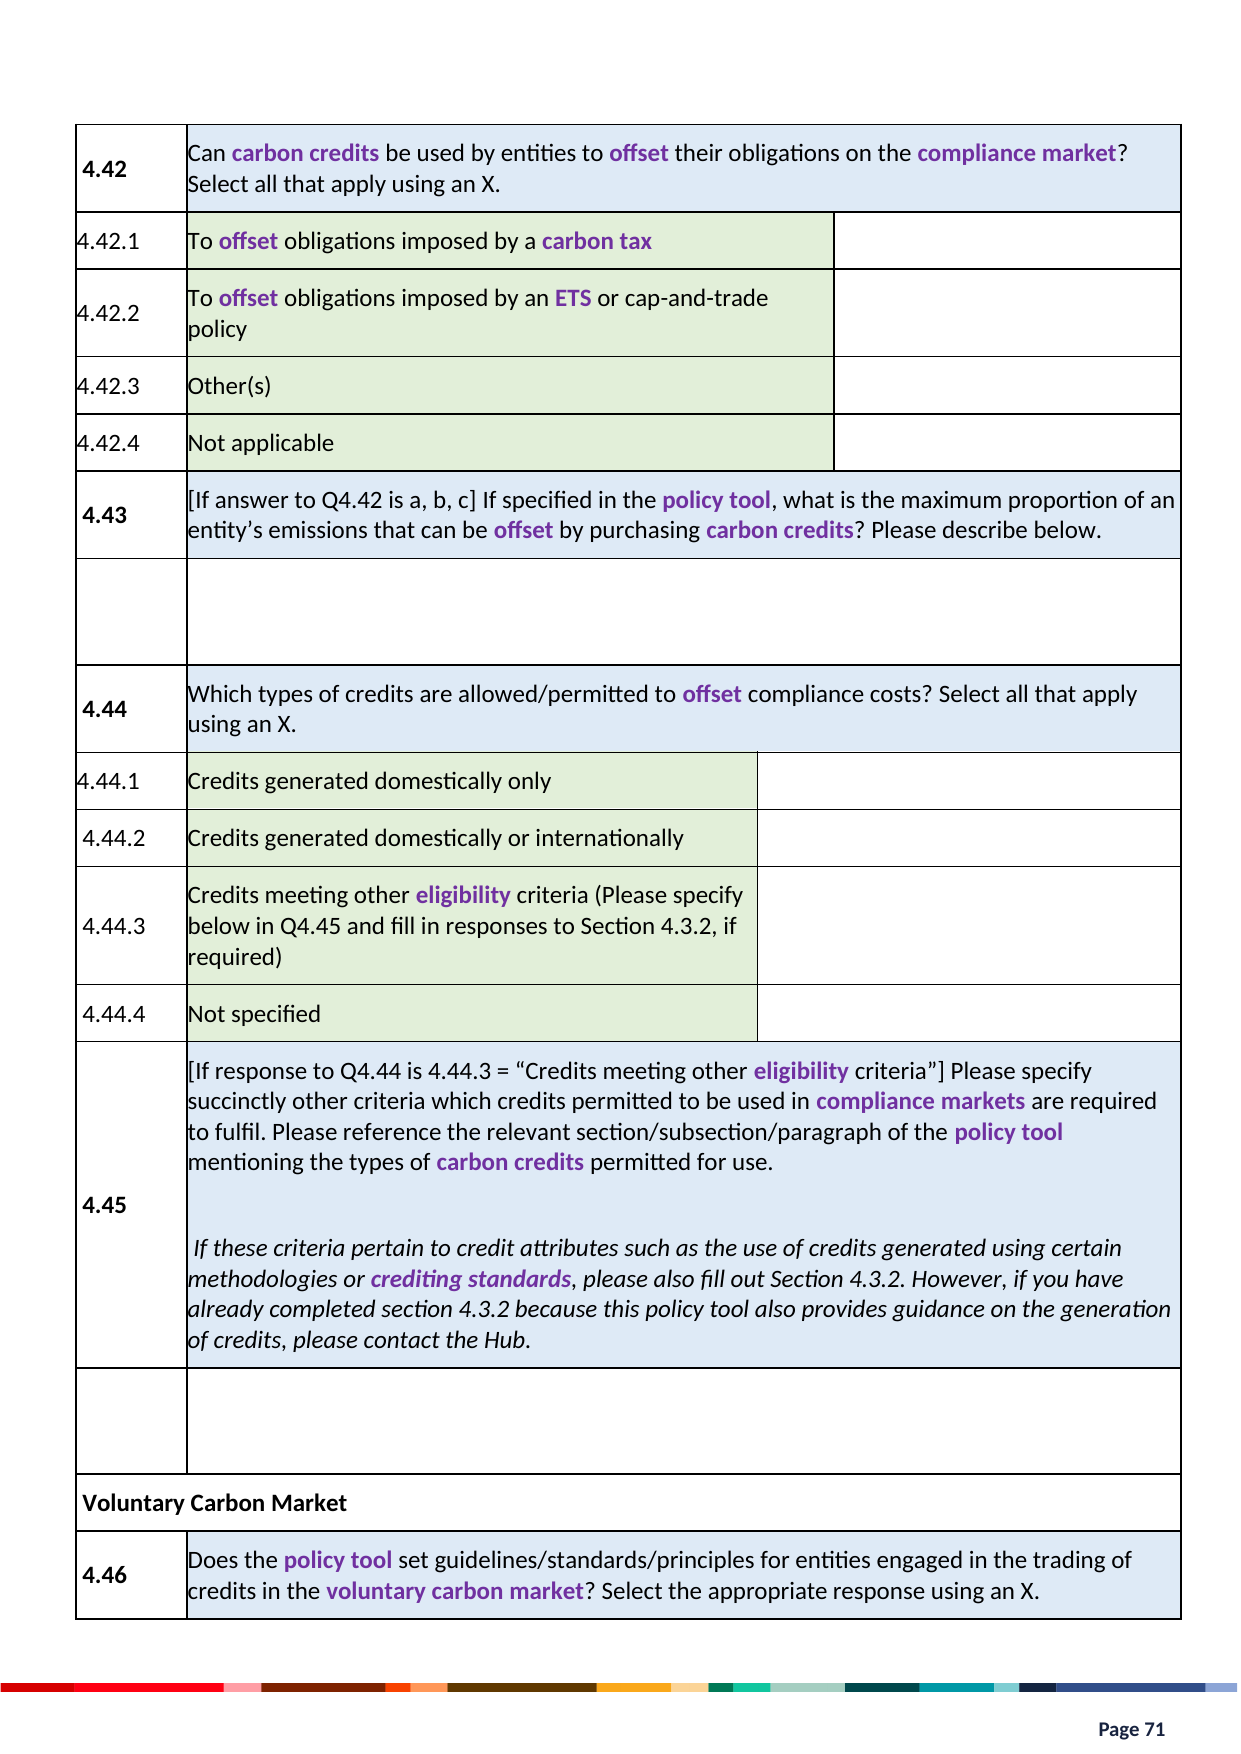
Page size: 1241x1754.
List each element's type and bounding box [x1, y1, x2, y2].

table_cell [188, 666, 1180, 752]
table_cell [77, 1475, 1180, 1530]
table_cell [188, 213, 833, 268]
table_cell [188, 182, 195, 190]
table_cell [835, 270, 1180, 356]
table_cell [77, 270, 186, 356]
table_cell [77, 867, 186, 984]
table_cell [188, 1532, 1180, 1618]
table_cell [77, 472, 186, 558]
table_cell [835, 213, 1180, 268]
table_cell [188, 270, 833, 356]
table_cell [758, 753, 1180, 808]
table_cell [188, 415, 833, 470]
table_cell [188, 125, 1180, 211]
picture [0, 1683, 1236, 1692]
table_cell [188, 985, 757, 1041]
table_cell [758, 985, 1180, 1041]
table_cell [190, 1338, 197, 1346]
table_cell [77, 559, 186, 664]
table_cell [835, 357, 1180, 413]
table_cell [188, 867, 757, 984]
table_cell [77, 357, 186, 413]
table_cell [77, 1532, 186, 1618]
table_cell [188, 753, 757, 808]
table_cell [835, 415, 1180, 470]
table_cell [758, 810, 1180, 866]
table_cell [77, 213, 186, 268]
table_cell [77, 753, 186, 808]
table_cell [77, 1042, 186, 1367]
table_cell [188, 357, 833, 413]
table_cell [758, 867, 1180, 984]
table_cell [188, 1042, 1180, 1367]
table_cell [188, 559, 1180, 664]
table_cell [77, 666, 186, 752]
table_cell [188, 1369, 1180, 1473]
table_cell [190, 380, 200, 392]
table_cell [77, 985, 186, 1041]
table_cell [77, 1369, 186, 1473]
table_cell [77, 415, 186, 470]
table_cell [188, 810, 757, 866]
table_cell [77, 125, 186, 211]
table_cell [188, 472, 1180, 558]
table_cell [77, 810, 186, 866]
